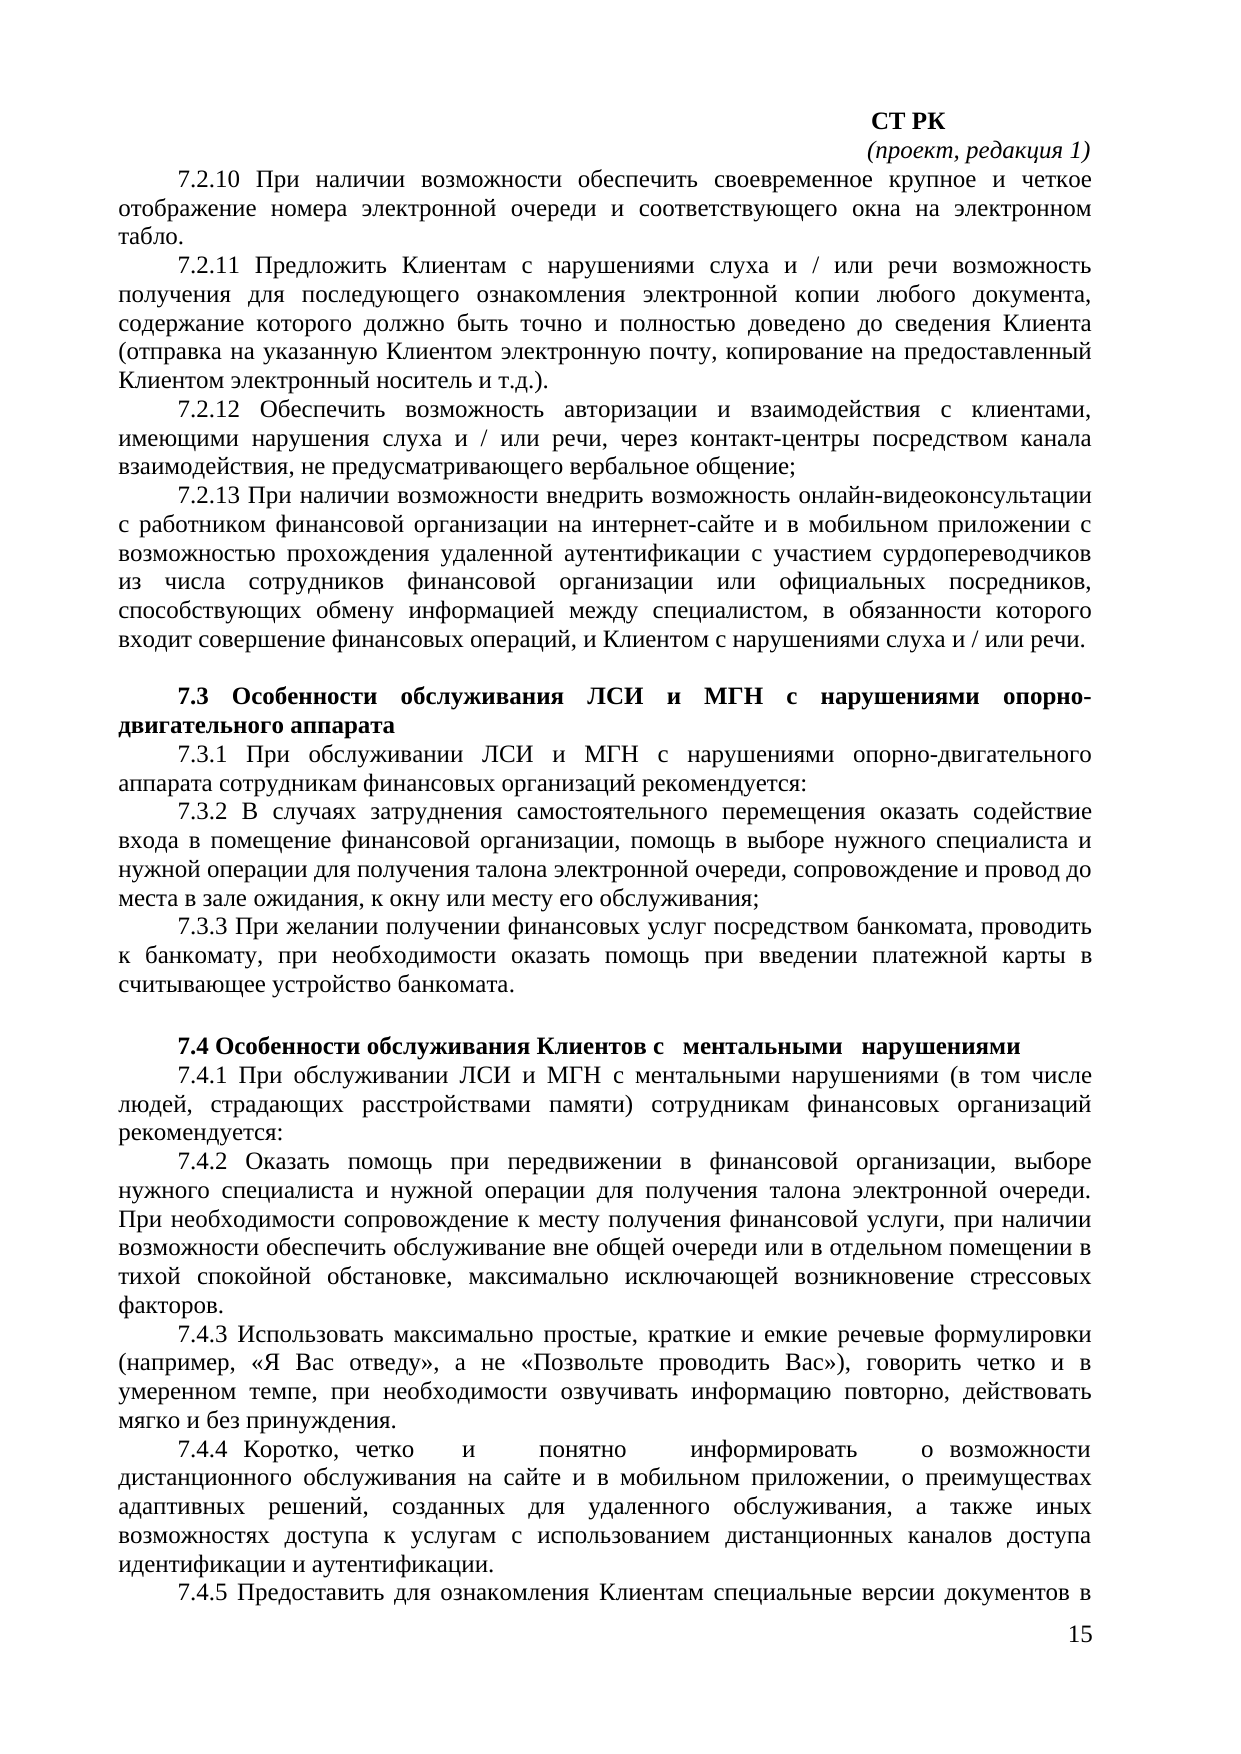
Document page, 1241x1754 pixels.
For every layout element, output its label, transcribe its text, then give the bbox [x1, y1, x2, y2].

text 7.4.4 Коротко, четко и понятно информировать о возможности дистанционного обслуживания на сайте и в мобильном приложении, о преимуществах адаптивных решений, созданных для удаленного обслуживания, а также иных возможностях доступа к услугам с использованием дистанционных каналов доступа идентификации и аутентификации. [118, 1434, 1092, 1577]
text 7.2.11 Предложить Клиентам с нарушениями слуха и / или речи возможность получения для последующего ознакомления электронной копии любого документа, содержание которого должно быть точно и полностью доведено до сведения Клиента (отправка на указанную Клиентом электронную почту, копирование на предоставленный Клиентом электронный носитель и т.д.). [118, 250, 1092, 394]
text 7.2.12 Обеспечить возможность авторизации и взаимодействия с клиентами, имеющими нарушения слуха и / или речи, через контакт-центры посредством канала взаимодействия, не предусматривающего вербальное общение; [118, 394, 1092, 480]
text 7.3.2 В случаях затруднения самостоятельного перемещения оказать содействие входа в помещение финансовой организации, помощь в выборе нужного специалиста и нужной операции для получения талона электронной очереди, сопровождение и провод до места в зале ожидания, к окну или месту его обслуживания; [118, 796, 1092, 911]
text 7.4 Особенности обслуживания Клиентов с ментальными нарушениями [118, 1031, 1092, 1060]
text 7.3 Особенности обслуживания ЛСИ и МГН с нарушениями опорно- двигательного аппарата [118, 681, 1092, 739]
text 7.3.1 При обслуживании ЛСИ и МГН с нарушениями опорно-двигательного аппарата сотрудникам финансовых организаций рекомендуется: [118, 739, 1092, 796]
text 7.4.1 При обслуживании ЛСИ и МГН c ментальными нарушениями (в том числе людей, страдающих расстройствами памяти) сотрудникам финансовых организаций рекомендуется: [118, 1060, 1092, 1146]
text 7.4.3 Использовать максимально простые, краткие и емкие речевые формулировки (например, «Я Вас отведу», а не «Позвольте проводить Вас»), говорить четко и в умеренном темпе, при необходимости озвучивать информацию повторно, действовать мягко и без принуждения. [118, 1319, 1092, 1434]
text 7.4.2 Оказать помощь при передвижении в финансовой организации, выборе нужного специалиста и нужной операции для получения талона электронной очереди. При необходимости сопровождение к месту получения финансовой услуги, при наличии возможности обеспечить обслуживание вне общей очереди или в отдельном помещении в тихой спокойной обстановке, максимально исключающей возникновение стрессовых факторов. [118, 1146, 1092, 1319]
text 7.3.3 При желании получении финансовых услуг посредством банкомата, проводить к банкомату, при необходимости оказать помощь при введении платежной карты в считывающее устройство банкомата. [118, 911, 1092, 998]
text 7.2.13 При наличии возможности внедрить возможность онлайн-видеоконсультации с работником финансовой организации на интернет-сайте и в мобильном приложении с возможностью прохождения удаленной аутентификации с участием сурдопереводчиков из числа сотрудников финансовой организации или официальных посредников, способствующих обмену информацией между специалистом, в обязанности которого входит совершение финансовых операций, и Клиентом с нарушениями слуха и / или речи. [118, 480, 1092, 653]
text 7.2.10 При наличии возможности обеспечить своевременное крупное и четкое отображение номера электронной очереди и соответствующего окна на электронном табло. [118, 164, 1092, 250]
